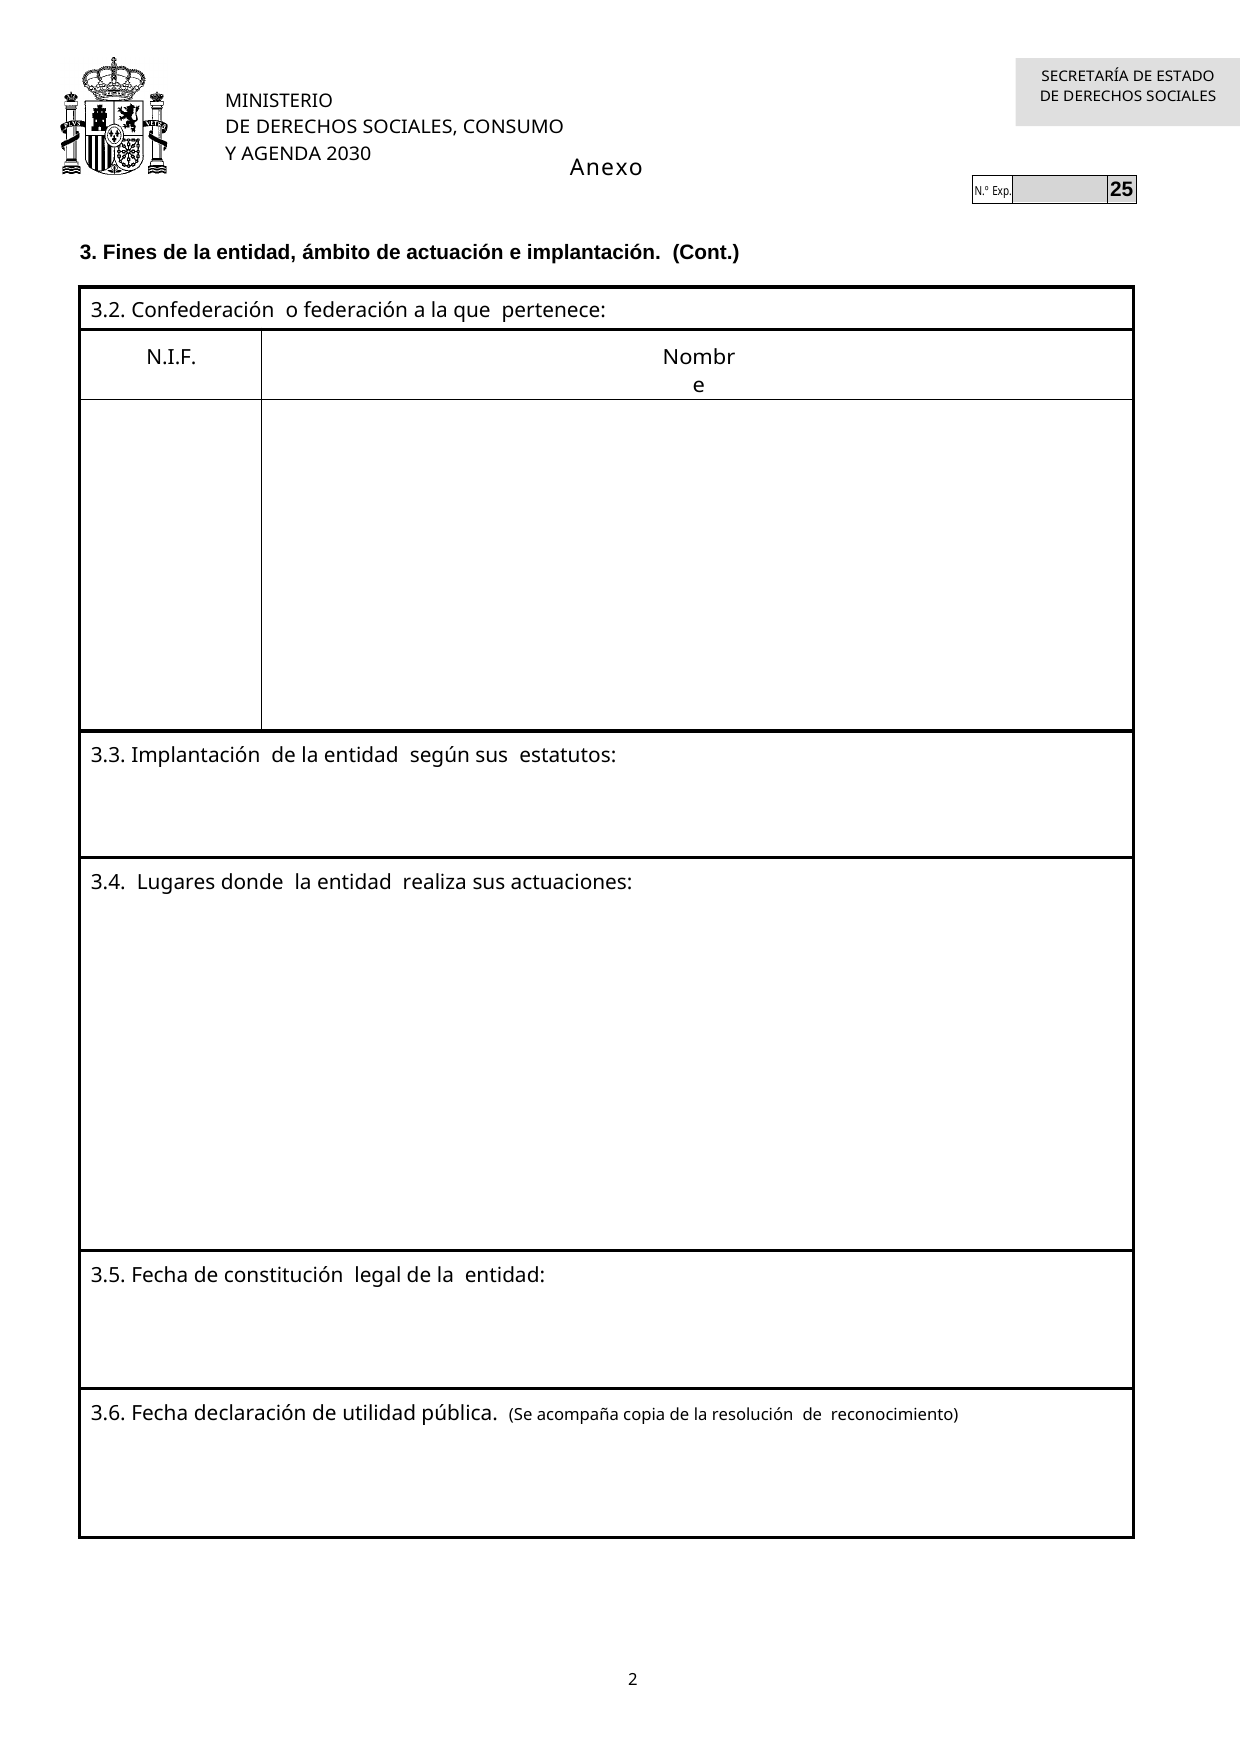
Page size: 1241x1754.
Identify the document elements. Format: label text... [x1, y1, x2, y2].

table_cell [262, 400, 1132, 729]
table_header [1013, 176, 1107, 202]
table_cell Nombre [262, 331, 1132, 399]
text 3. Fines de la entidad, ámbito de actuación e implantación. (Cont.) [79, 239, 1205, 263]
table_cell 3.6. Fecha declaración de utilidad pública. (Se acompaña copia de la resolución de reconocimiento) [81, 1390, 1132, 1536]
table_cell 3.3. Implantación de la entidad según sus estatutos: [81, 733, 1132, 856]
table_cell 3.4. Lugares donde la entidad realiza sus actuaciones: [81, 859, 1132, 1249]
picture [60, 57, 168, 175]
table_cell [81, 400, 261, 729]
table_header 25 [1108, 176, 1136, 202]
table_cell N.I.F. [81, 331, 261, 399]
table_header N.º Exp. [973, 176, 1012, 202]
table_header 3.2. Confederación o federación a la que pertenece: [81, 289, 1132, 328]
table_cell 3.5. Fecha de constitución legal de la entidad: [81, 1252, 1132, 1387]
